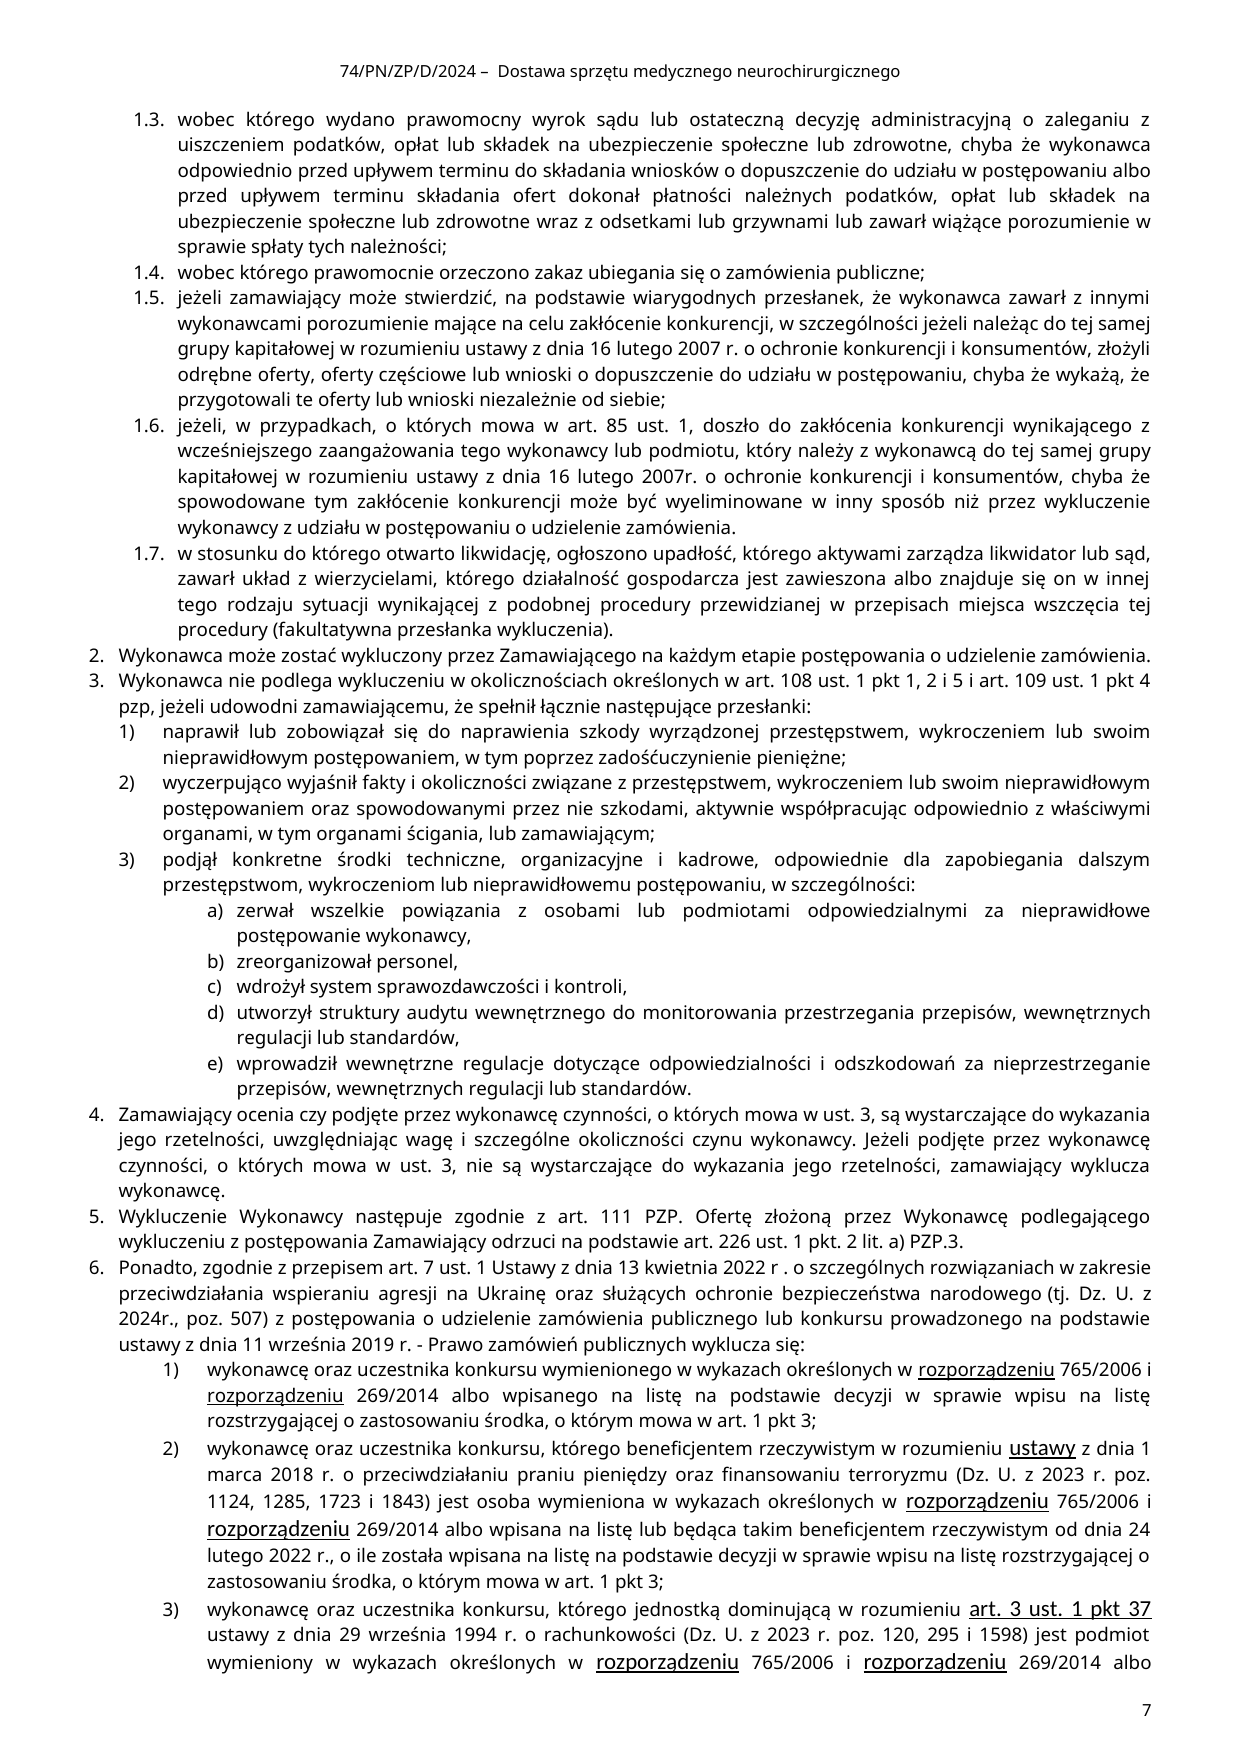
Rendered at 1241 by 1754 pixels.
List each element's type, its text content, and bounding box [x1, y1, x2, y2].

list Ponadto, zgodnie z przepisem art. 7 ust. 1 Ustawy z dnia 13 kwietnia 2022 r . o szczególnych rozwiązaniach w zakresie przeciwdziałania wspieraniu agresji na Ukrainę oraz służących ochronie bezpieczeństwa narodowego (tj. Dz. U. z 2024r., poz. 507) z postępowania o udzielenie zamówienia publicznego lub konkursu prowadzonego na podstawie ustawy z dnia 11 września 2019 r. - Prawo zamówień publicznych wyklucza się: [89, 1254, 1152, 1356]
list Wykluczenie Wykonawcy następuje zgodnie z art. 111 PZP. Ofertę złożoną przez Wykonawcę podlegającego wykluczeniu z postępowania Zamawiający odrzuci na podstawie art. 226 ust. 1 pkt. 2 lit. a) PZP.3. [89, 1203, 1152, 1254]
list Zamawiający ocenia czy podjęte przez wykonawcę czynności, o których mowa w ust. 3, są wystarczające do wykazania jego rzetelności, uwzględniając wagę i szczególne okoliczności czynu wykonawcy. Jeżeli podjęte przez wykonawcę czynności, o których mowa w ust. 3, nie są wystarczające do wykazania jego rzetelności, zamawiający wyklucza wykonawcę. [89, 1101, 1152, 1203]
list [162, 1594, 1152, 1675]
list w stosunku do którego otwarto likwidację, ogłoszono upadłość, którego aktywami zarządza likwidator lub sąd, zawarł układ z wierzycielami, którego działalność gospodarcza jest zawieszona albo znajduje się on w innej tego rodzaju sytuacji wynikającej z podobnej procedury przewidzianej w przepisach miejsca wszczęcia tej procedury (fakultatywna przesłanka wykluczenia). [133, 540, 1152, 642]
list Wykonawca może zostać wykluczony przez Zamawiającego na każdym etapie postępowania o udzielenie zamówienia. [89, 642, 1152, 667]
list podjął konkretne środki techniczne, organizacyjne i kadrowe, odpowiednie dla zapobiegania dalszym przestępstwom, wykroczeniom lub nieprawidłowemu postępowaniu, w szczególności: [118, 846, 1152, 897]
list wdrożył system sprawozdawczości i kontroli, [207, 974, 1152, 999]
list wobec którego wydano prawomocny wyrok sądu lub ostateczną decyzję administracyjną o zaleganiu z uiszczeniem podatków, opłat lub składek na ubezpieczenie społeczne lub zdrowotne, chyba że wykonawca odpowiednio przed upływem terminu do składania wniosków o dopuszczenie do udziału w postępowaniu albo przed upływem terminu składania ofert dokonał płatności należnych podatków, opłat lub składek na ubezpieczenie społeczne lub zdrowotne wraz z odsetkami lub grzywnami lub zawarł wiążące porozumienie w sprawie spłaty tych należności; [133, 106, 1152, 259]
list wykonawcę oraz uczestnika konkursu wymienionego w wykazach określonych w rozporządzeniu 765/2006 i rozporządzeniu 269/2014 albo wpisanego na listę na podstawie decyzji w sprawie wpisu na listę rozstrzygającej o zastosowaniu środka, o którym mowa w art. 1 pkt 3; [162, 1356, 1152, 1433]
list wobec którego prawomocnie orzeczono zakaz ubiegania się o zamówienia publiczne; [133, 259, 1152, 284]
list zreorganizował personel, [207, 948, 1152, 974]
list naprawił lub zobowiązał się do naprawienia szkody wyrządzonej przestępstwem, wykroczeniem lub swoim nieprawidłowym postępowaniem, w tym poprzez zadośćuczynienie pieniężne; [118, 718, 1152, 769]
list utworzył struktury audytu wewnętrznego do monitorowania przestrzegania przepisów, wewnętrznych regulacji lub standardów, [207, 999, 1152, 1050]
list zerwał wszelkie powiązania z osobami lub podmiotami odpowiedzialnymi za nieprawidłowe postępowanie wykonawcy, [207, 897, 1152, 948]
list wprowadził wewnętrzne regulacje dotyczące odpowiedzialności i odszkodowań za nieprzestrzeganie przepisów, wewnętrznych regulacji lub standardów. [207, 1050, 1152, 1101]
list jeżeli zamawiający może stwierdzić, na podstawie wiarygodnych przesłanek, że wykonawca zawarł z innymi wykonawcami porozumienie mające na celu zakłócenie konkurencji, w szczególności jeżeli należąc do tej samej grupy kapitałowej w rozumieniu ustawy z dnia 16 lutego 2007 r. o ochronie konkurencji i konsumentów, złożyli odrębne oferty, oferty częściowe lub wnioski o dopuszczenie do udziału w postępowaniu, chyba że wykażą, że przygotowali te oferty lub wnioski niezależnie od siebie; [133, 284, 1152, 412]
list jeżeli, w przypadkach, o których mowa w art. 85 ust. 1, doszło do zakłócenia konkurencji wynikającego z wcześniejszego zaangażowania tego wykonawcy lub podmiotu, który należy z wykonawcą do tej samej grupy kapitałowej w rozumieniu ustawy z dnia 16 lutego 2007r. o ochronie konkurencji i konsumentów, chyba że spowodowane tym zakłócenie konkurencji może być wyeliminowane w inny sposób niż przez wykluczenie wykonawcy z udziału w postępowaniu o udzielenie zamówienia. [133, 412, 1152, 540]
list wyczerpująco wyjaśnił fakty i okoliczności związane z przestępstwem, wykroczeniem lub swoim nieprawidłowym postępowaniem oraz spowodowanymi przez nie szkodami, aktywnie współpracując odpowiednio z właściwymi organami, w tym organami ścigania, lub zamawiającym; [118, 769, 1152, 846]
list Wykonawca nie podlega wykluczeniu w okolicznościach określonych w art. 108 ust. 1 pkt 1, 2 i 5 i art. 109 ust. 1 pkt 4 pzp, jeżeli udowodni zamawiającemu, że spełnił łącznie następujące przesłanki: [89, 667, 1152, 718]
list wykonawcę oraz uczestnika konkursu, którego beneficjentem rzeczywistym w rozumieniu ustawy z dnia 1 marca 2018 r. o przeciwdziałaniu praniu pieniędzy oraz finansowaniu terroryzmu (Dz. U. z 2023 r. poz. 1124, 1285, 1723 i 1843) jest osoba wymieniona w wykazach określonych w rozporządzeniu 765/2006 i rozporządzeniu 269/2014 albo wpisana na listę lub będąca takim beneficjentem rzeczywistym od dnia 24 lutego 2022 r., o ile została wpisana na listę na podstawie decyzji w sprawie wpisu na listę rozstrzygającej o zastosowaniu środka, o którym mowa w art. 1 pkt 3; [162, 1433, 1152, 1594]
